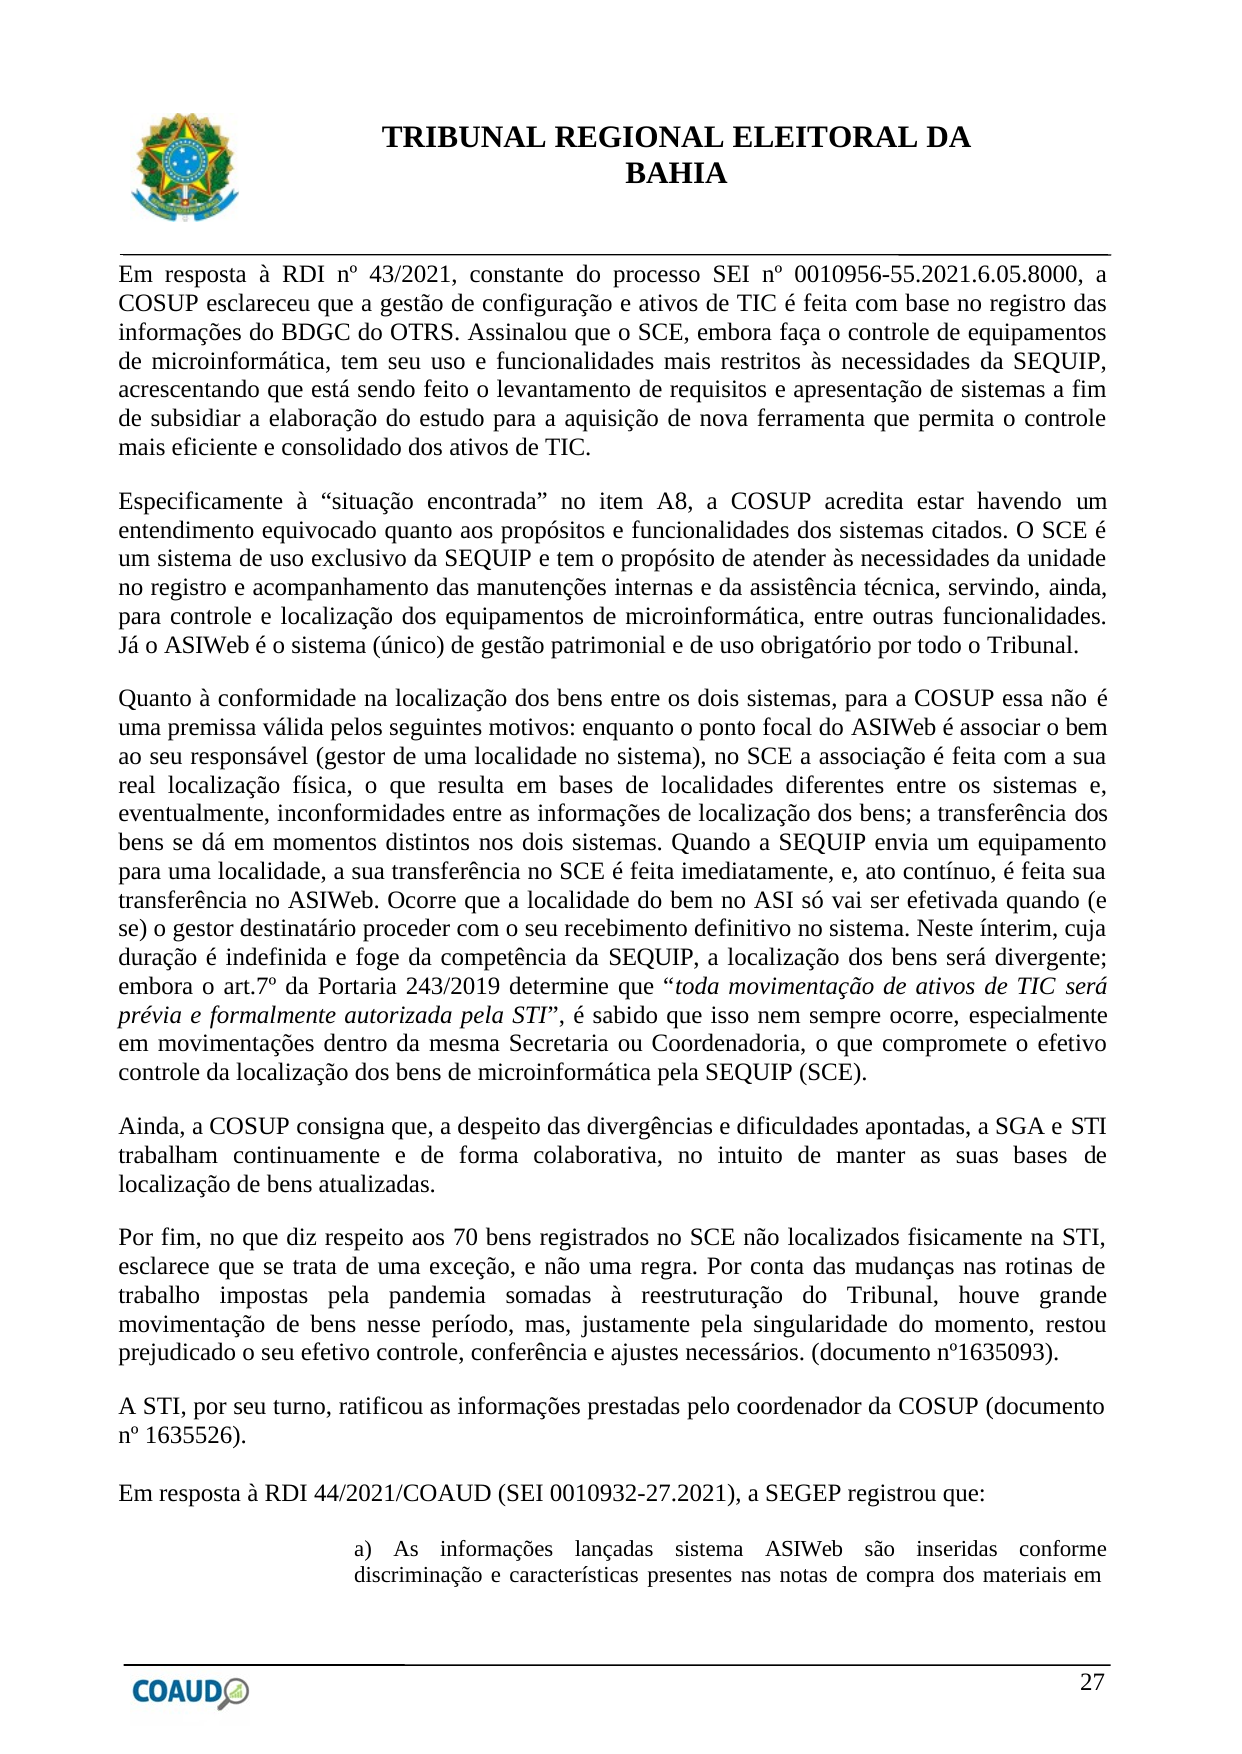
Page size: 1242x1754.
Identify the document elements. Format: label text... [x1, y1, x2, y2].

text Por fim, no que diz respeito aos 70 bens registrados no SCE não localizados fisicamente na STI, esclarece que se trata de uma exceção, e não uma regra. Por conta das mudanças nas rotinas de trabalho impostas pela pandemia somadas à reestruturação do Tribunal, houve grande movimentação de bens nesse período, mas, justamente pela singularidade do momento, restou prejudicado o seu efetivo controle, conferência e ajustes necessários. (documento nº1635093). [118, 1222, 1108, 1366]
text A STI, por seu turno, ratificou as informações prestadas pelo coordenador da COSUP (documento nº 1635526). [118, 1391, 1107, 1449]
text Em resposta à RDI 44/2021/COAUD (SEI 0010932-27.2021), a SEGEP registrou que: [118, 1478, 1133, 1506]
list As informações lançadas sistema ASIWeb são inseridas conforme discriminação e características presentes nas notas de compra dos materiais em [354, 1535, 1108, 1588]
text Especificamente à “situação encontrada” no item A8, a COSUP acredita estar havendo um entendimento equivocado quanto aos propósitos e funcionalidades dos sistemas citados. O SCE é um sistema de uso exclusivo da SEQUIP e tem o propósito de atender às necessidades da unidade no registro e acompanhamento das manutenções internas e da assistência técnica, servindo, ainda, para controle e localização dos equipamentos de microinformática, entre outras funcionalidades. Já o ASIWeb é o sistema (único) de gestão patrimonial e de uso obrigatório por todo o Tribunal. [118, 486, 1107, 658]
picture [130, 113, 240, 222]
picture [130, 1666, 250, 1726]
text Quanto à conformidade na localização dos bens entre os dois sistemas, para a COSUP essa não é uma premissa válida pelos seguintes motivos: enquanto o ponto focal do ASIWeb é associar o bem ao seu responsável (gestor de uma localidade no sistema), no SCE a associação é feita com a sua real localização física, o que resulta em bases de localidades diferentes entre os sistemas e, eventualmente, inconformidades entre as informações de localização dos bens; a transferência dos bens se dá em momentos distintos nos dois sistemas. Quando a SEQUIP envia um equipamento para uma localidade, a sua transferência no SCE é feita imediatamente, e, ato contínuo, é feita sua transferência no ASIWeb. Ocorre que a localidade do bem no ASI só vai ser efetivada quando (e se) o gestor destinatário proceder com o seu recebimento definitivo no sistema. Neste ínterim, cuja duração é indefinida e foge da competência da SEQUIP, a localização dos bens será divergente; embora o art.7º da Portaria 243/2019 determine que “toda movimentação de ativos de TIC será prévia e formalmente autorizada pela STI”, é sabido que isso nem sempre ocorre, especialmente em movimentações dentro da mesma Secretaria ou Coordenadoria, o que compromete o efetivo controle da localização dos bens de microinformática pela SEQUIP (SCE). [118, 683, 1108, 1086]
text Em resposta à RDI nº 43/2021, constante do processo SEI nº 0010956-55.2021.6.05.8000, a COSUP esclareceu que a gestão de configuração e ativos de TIC é feita com base no registro das informações do BDGC do OTRS. Assinalou que o SCE, embora faça o controle de equipamentos de microinformática, tem seu uso e funcionalidades mais restritos às necessidades da SEQUIP, acrescentando que está sendo feito o levantamento de requisitos e apresentação de sistemas a fim de subsidiar a elaboração do estudo para a aquisição de nova ferramenta que permita o controle mais eficiente e consolidado dos ativos de TIC. [118, 259, 1108, 461]
text Ainda, a COSUP consigna que, a despeito das divergências e dificuldades apontadas, a SGA e STI trabalham continuamente e de forma colaborativa, no intuito de manter as suas bases de localização de bens atualizadas. [118, 1111, 1107, 1197]
